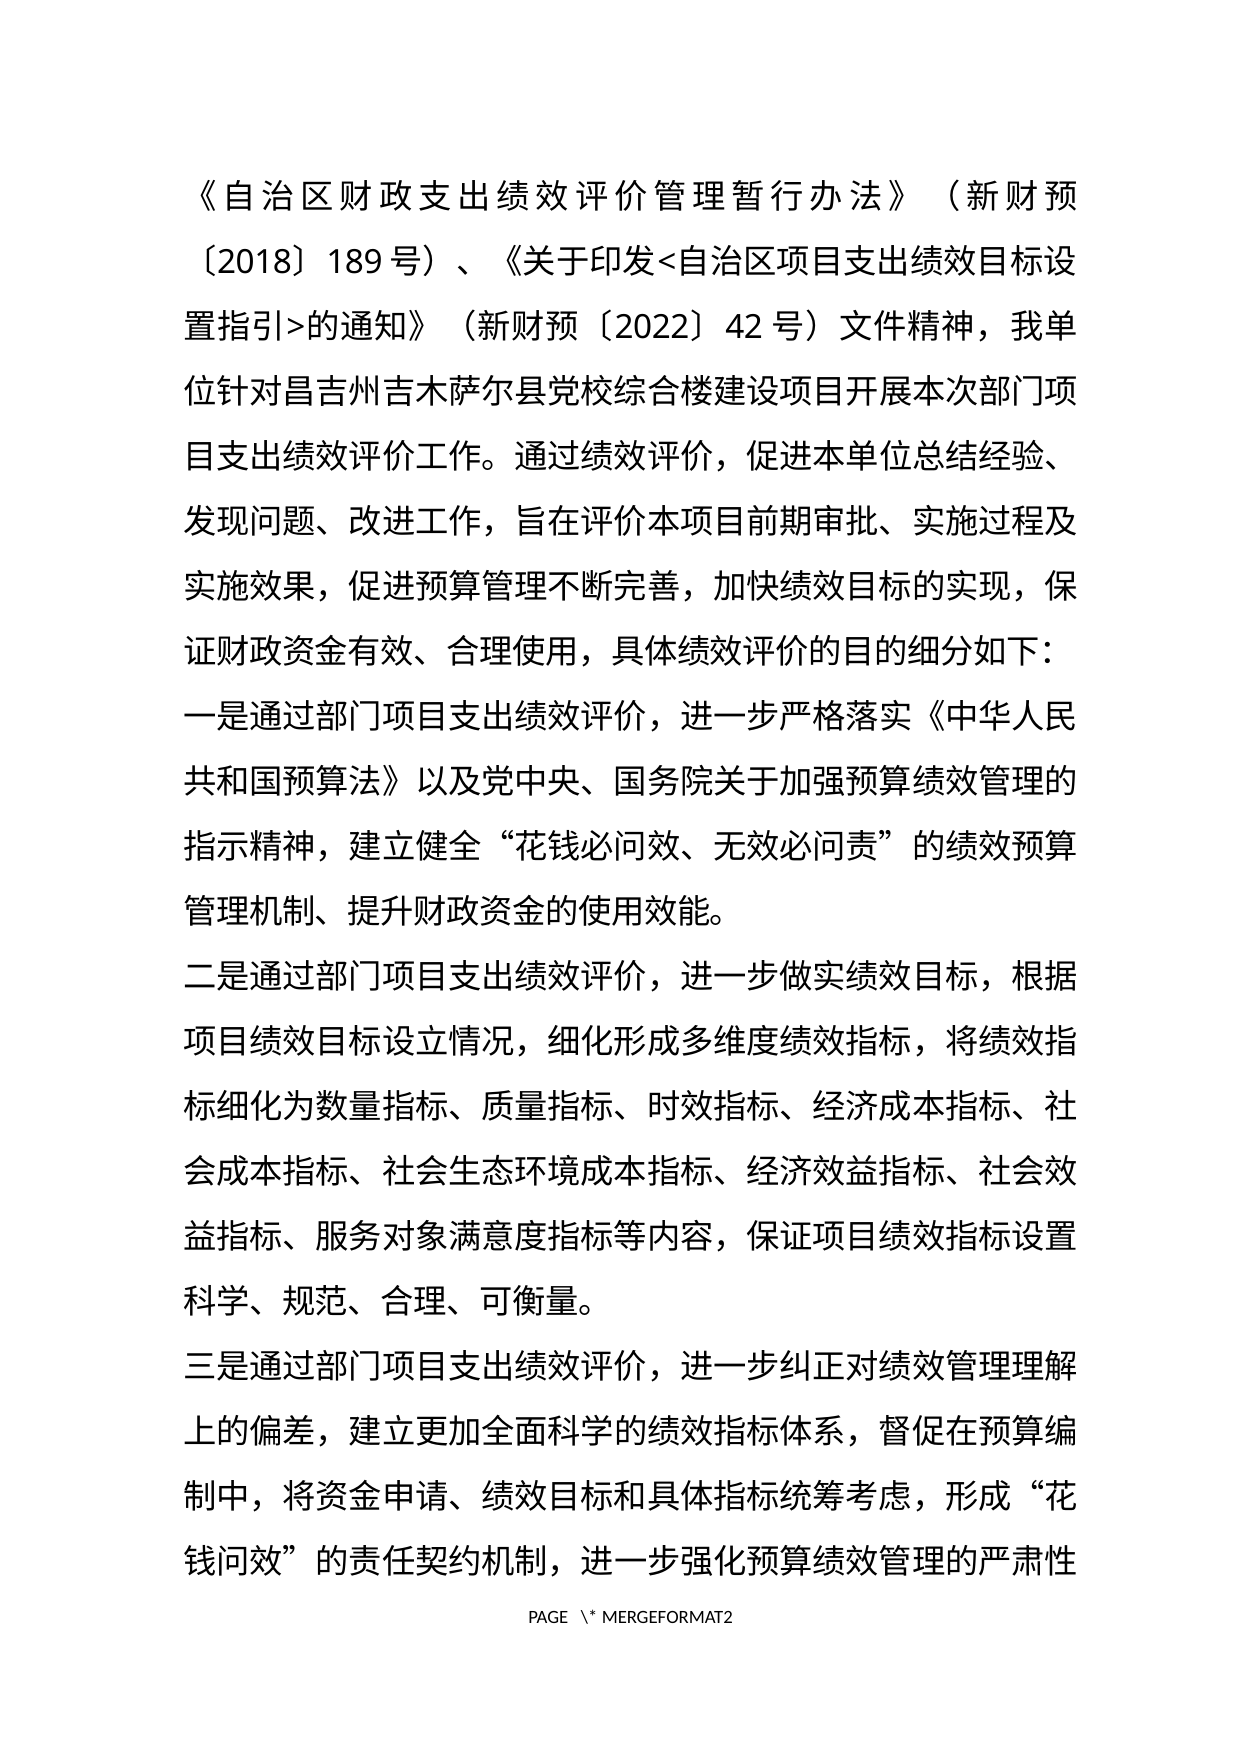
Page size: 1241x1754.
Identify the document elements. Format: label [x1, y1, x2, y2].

text [183, 162, 1078, 1592]
